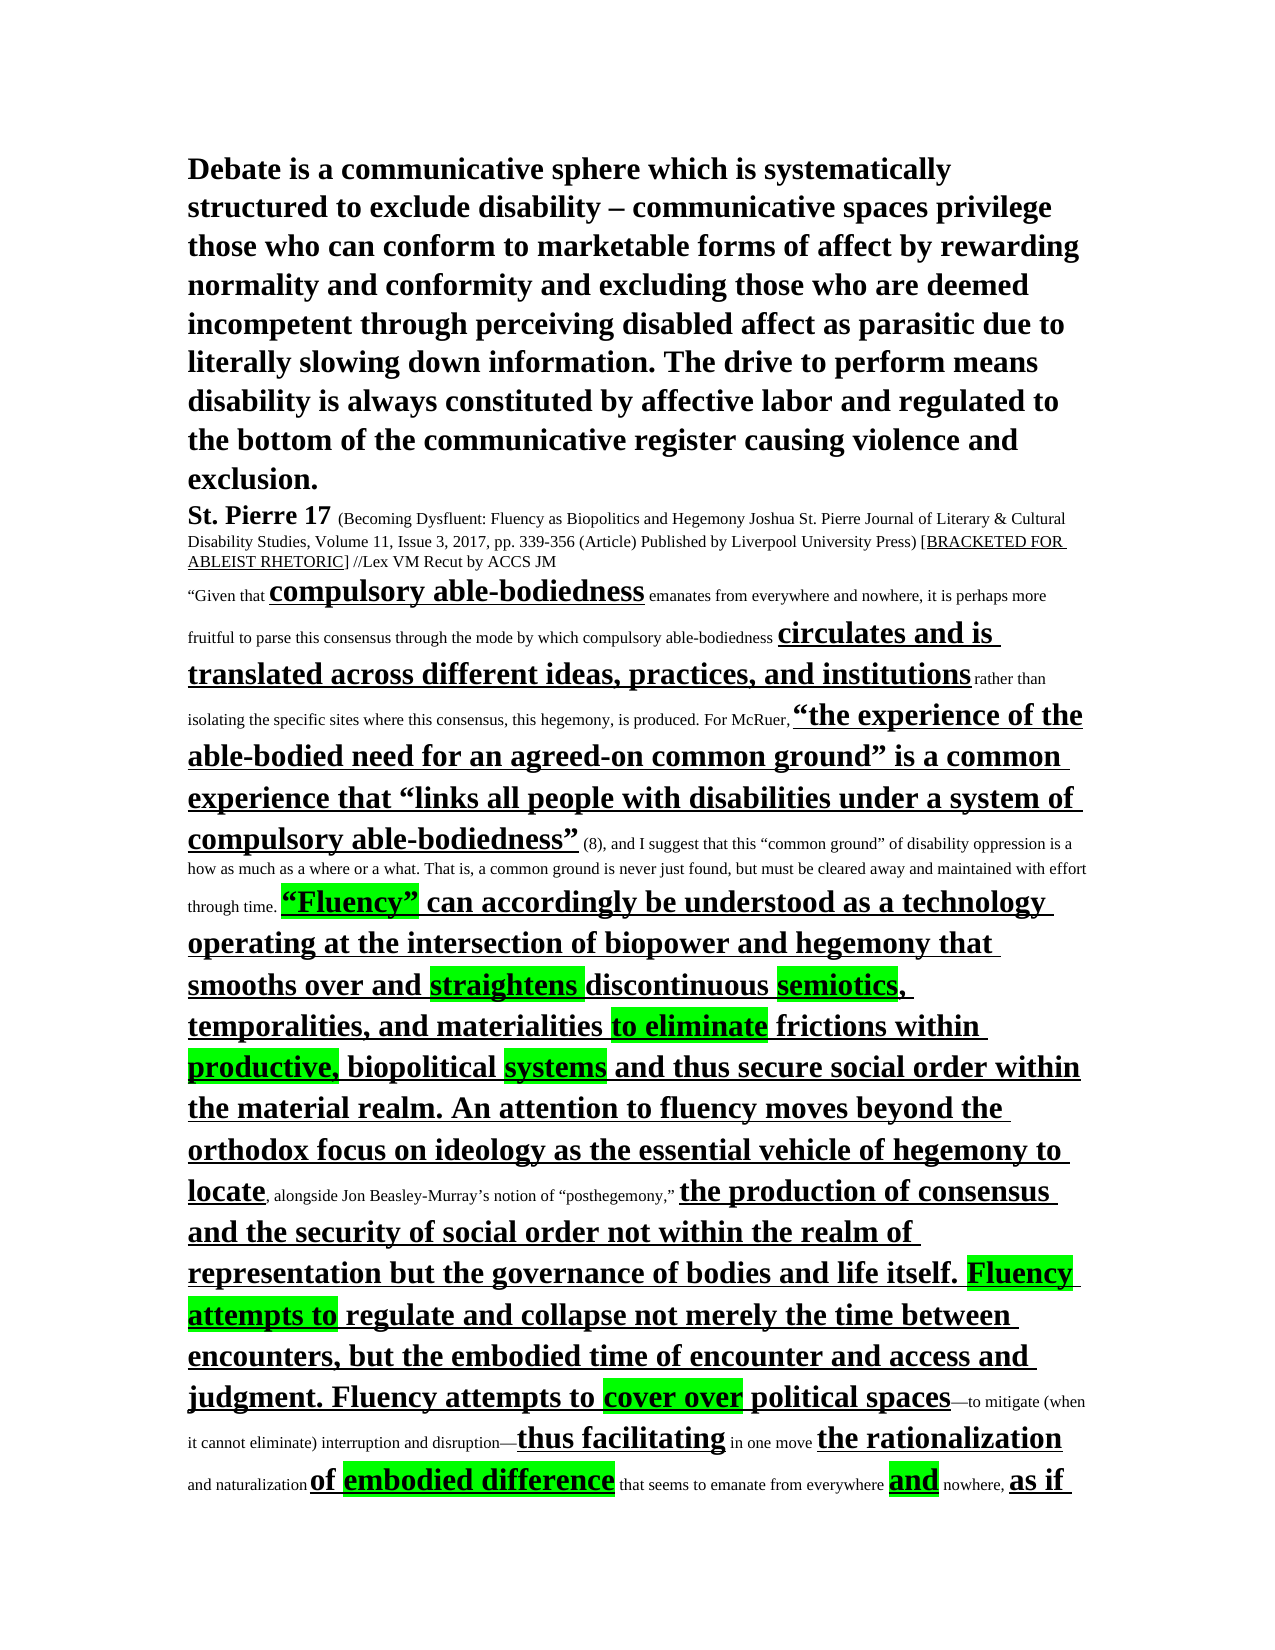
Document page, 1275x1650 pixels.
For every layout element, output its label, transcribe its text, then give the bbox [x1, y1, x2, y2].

subtitle Debate is a communicative sphere which is systematically structured to exclude disability – communicative spaces privilege those who can conform to marketable forms of affect by rewarding normality and conformity and excluding those who are deemed incompetent through perceiving disabled affect as parasitic due to literally slowing down information. The drive to perform means disability is always constituted by affective labor and regulated to the bottom of the communicative register causing violence and exclusion. [187, 150, 1087, 496]
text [187, 573, 1087, 1497]
text St. Pierre 17 (Becoming Dysfluent: Fluency as Biopolitics and Hegemony Joshua St. Pierre Journal of Literary & Cultural Disability Studies, Volume 11, Issue 3, 2017, pp. 339-356 (Article) Published by Liverpool University Press) [BRACKETED FOR ABLEIST RHETORIC] //Lex VM Recut by ACCS JM [187, 499, 1087, 571]
